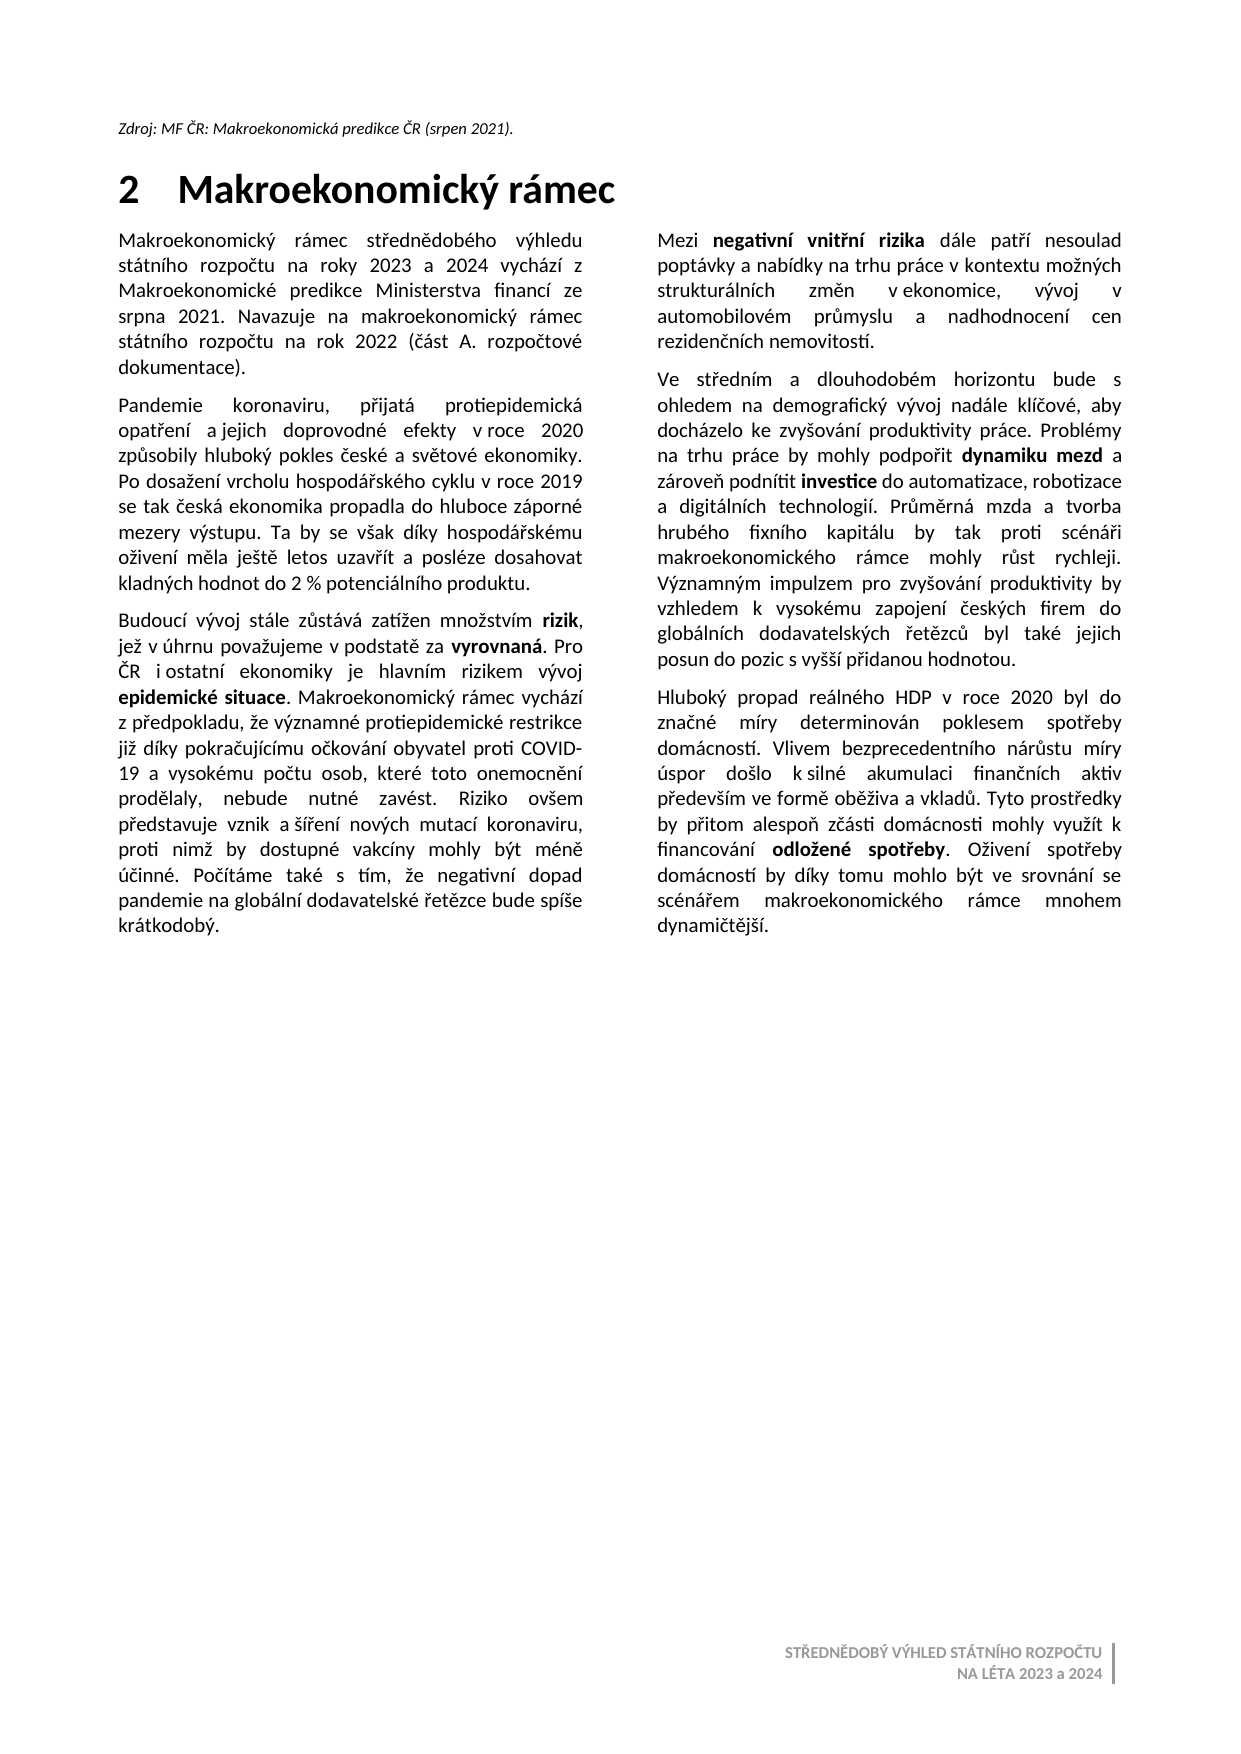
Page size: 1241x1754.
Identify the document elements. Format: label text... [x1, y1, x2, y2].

text Ve středním a dlouhodobém horizontu bude s ohledem na demografický vývoj nadále klíčové, aby docházelo ke zvyšování produktivity práce. Problémy na trhu práce by mohly podpořit dynamiku mezd a zároveň podnítit investice do automatizace, robotizace a digitálních technologií. Průměrná mzda a tvorba hrubého fixního kapitálu by tak proti scénáři makroekonomického rámce mohly růst rychleji. Významným impulzem pro zvyšování produktivity by vzhledem k vysokému zapojení českých firem do globálních dodavatelských řetězců byl také jejich posun do pozic s vyšší přidanou hodnotou. [657, 366, 1122, 671]
text Makroekonomický rámec [118, 163, 1122, 214]
text Hluboký propad reálného HDP v roce 2020 byl do značné míry determinován poklesem spotřeby domácností. Vlivem bezprecedentního nárůstu míry úspor došlo k silné akumulaci finančních aktiv především ve formě oběživa a vkladů. Tyto prostředky by přitom alespoň zčásti domácnosti mohly využít k financování odložené spotřeby. Oživení spotřeby domácností by díky tomu mohlo být ve srovnání se scénářem makroekonomického rámce mnohem dynamičtější. [657, 684, 1122, 938]
text Zdroj: MF ČR: Makroekonomická predikce ČR (srpen 2021). [118, 118, 1122, 138]
text Mezi negativní vnitřní rizika dále patří nesoulad poptávky a nabídky na trhu práce v kontextu možných strukturálních změn v ekonomice, vývoj v automobilovém průmyslu a nadhodnocení cen rezidenčních nemovitostí. [657, 227, 1122, 354]
text Budoucí vývoj stále zůstává zatížen množstvím rizik, jež v úhrnu považujeme v podstatě za vyrovnaná. Pro ČR i ostatní ekonomiky je hlavním rizikem vývoj epidemické situace. Makroekonomický rámec vychází z předpokladu, že významné protiepidemické restrikce již díky pokračujícímu očkování obyvatel proti COVID-19 a vysokému počtu osob, které toto onemocnění prodělaly, nebude nutné zavést. Riziko ovšem představuje vznik a šíření nových mutací koronaviru, proti nimž by dostupné vakcíny mohly být méně účinné. Počítáme také s tím, že negativní dopad pandemie na globální dodavatelské řetězce bude spíše krátkodobý. [118, 608, 583, 938]
text Pandemie koronaviru, přijatá protiepidemická opatření a jejich doprovodné efekty v roce 2020 způsobily hluboký pokles české a světové ekonomiky. Po dosažení vrcholu hospodářského cyklu v roce 2019 se tak česká ekonomika propadla do hluboce záporné mezery výstupu. Ta by se však díky hospodářskému oživení měla ještě letos uzavřít a posléze dosahovat kladných hodnot do 2 % potenciálního produktu. [118, 392, 583, 595]
text Makroekonomický rámec střednědobého výhledu státního rozpočtu na roky 2023 a 2024 vychází z Makroekonomické predikce Ministerstva financí ze srpna 2021. Navazuje na makroekonomický rámec státního rozpočtu na rok 2022 (část A. rozpočtové dokumentace). [118, 227, 583, 379]
